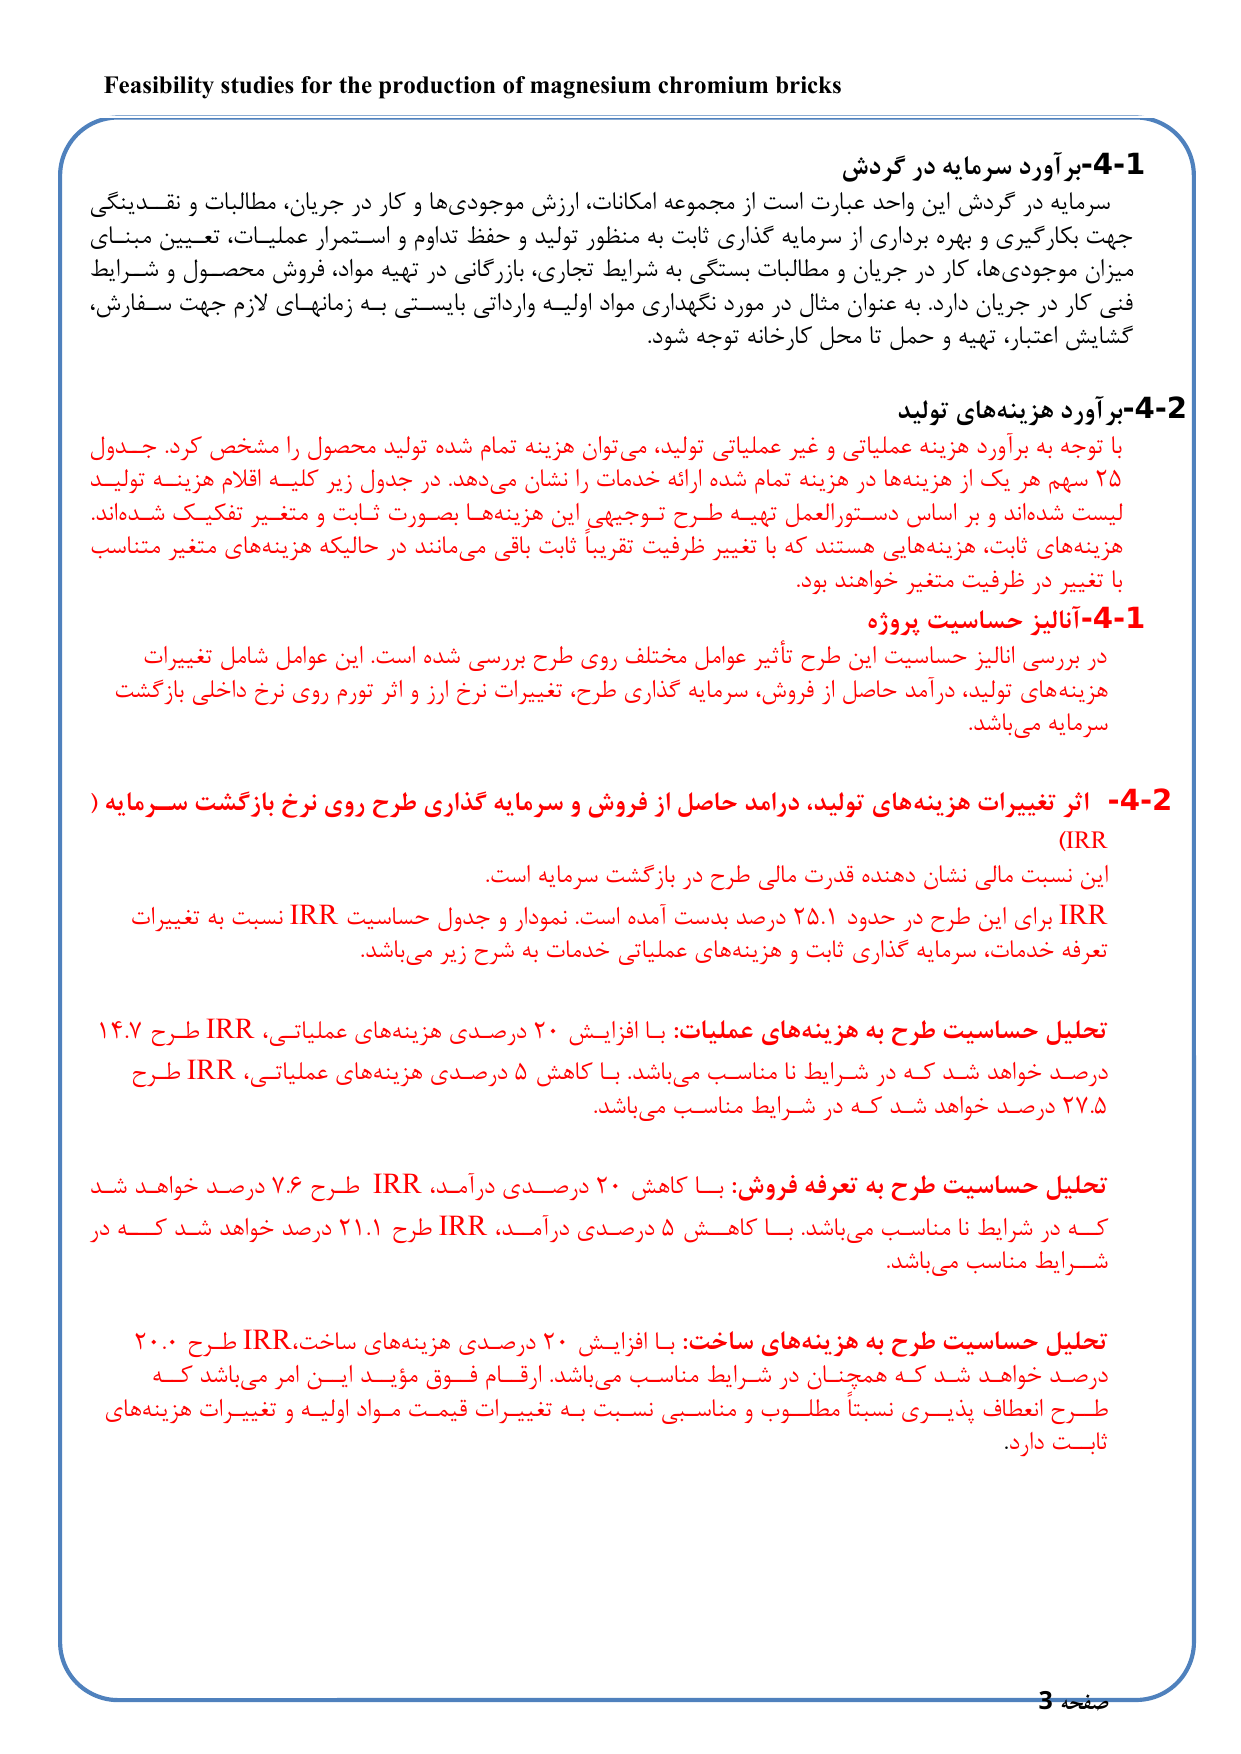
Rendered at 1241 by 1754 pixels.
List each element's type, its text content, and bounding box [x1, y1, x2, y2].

subtitle آنالیز حساسیت پروژه [89, 602, 1081, 639]
text در بررسی انالیز حساسیت این طرح تأثیر عوامل مختلف روی طرح بررسی شده است. این عوامل شامل تغییرات هزینه‌های تولید، درآمد حاصل از فروش، سرمایه گذاری طرح، تغییرات نرخ ارز و اثر تورم روی نرخ داخلی بازگشت سرمایه می‌باشد. [89, 644, 1107, 741]
text IRR براي اين طرح در حدود 25.1 درصد بدست آمده است. نمودار و جدول حساسيت IRR نسبت به تغييرات تعرفه خدمات، سرمايه گذاري ثابت و هزینه‌های عملياتي خدمات به شرح زير می‌باشد. [89, 897, 1107, 968]
text سرمایه در گردش این واحد عبارت است از مجموعه امکانات، ارزش موجودی‌ها و کار در جریان، مطالبات و نقدینگی جهت بکارگیری و بهره برداری از سرمایه گذاری ثابت به منظور تولید و حفظ تداوم و استمرار عملیات، تعیین مبنای میزان موجودی‌ها، کار در جریان و مطالبات بستگی به شرایط تجاری، بازرگانی در تهیه مواد، فروش محصول و شرایط فنی کار در جریان دارد. به عنوان مثال در مورد نگهداری مواد اولیه وارداتی بایستی به زمانهای لازم جهت سفارش، گشایش اعتبار، تهیه و حمل تا محل کارخانه توجه شود. [89, 190, 1133, 354]
text اين نسبت مالي نشان دهنده قدرت مالي طرح در بازگشت سرمايه است. [89, 863, 1107, 893]
text تحليل حساسيت طرح به هزينه‌هاي عمليات: بـا افزایـش 20 درصـدی هزینه‌های عملیاتـی، IRR طـرح 14.7 درصـد خواهد شـد کـه در شـرایط نا مناسـب می‌باشد. بـا کاهش 5 درصـدی هزینه‌های عملیاتـی، IRR طـرح 27.5 درصـد خواهد شـد کـه در شـرایط مناسـب می‌باشد. [89, 1011, 1107, 1123]
subtitle اثر تغییرات هزینه‌های تولید، درامد حاصل از فروش و سرمایه گذاری طرح روی نرخ بازگشت سرمایه (IRR) [89, 783, 1107, 858]
subtitle برآورد هزینه‌های تولید [89, 391, 1122, 428]
text با توجه به برآورد هزینه عملیاتی و غیر عملیاتی تولید، می‌توان هزینه تمام شده تولید محصول را مشخص کرد. جدول 25 سهم هر یک از هزینه‌ها در هزینه تمام شده ارائه خدمات را نشان می‌دهد. در جدول زیر کلیه اقلام هزینه تولید لیست شده‌اند و بر اساس دستورالعمل تهیه طرح توجیهی این هزینه‌ها بصورت ثابت و متغیر تفکیک شده‌اند. هزینه‌های ثابت، هزینه‌هایی هستند که با تغییر ظرفیت تقریباً ثابت باقی می‌مانند در حالیکه هزینه‌های متغیر متناسب با تغییر در ظرفیت متغیر خواهند بود. [89, 434, 1122, 597]
text تحليل حساسيت طرح به تعرفه فروش: بــا کاهش 20 درصــدی درآمد، IRR طرح 7.6 درصد خواهد شد کــه در شرایط نا مناسـب می‌باشد. بــا کاهــش 5 درصـدی درآمــد، IRR طرح 21.1 درصد خواهد شد کــه در شــرایط مناسب می‌باشد. [89, 1166, 1107, 1279]
subtitle برآورد سرمایه در گردش [89, 148, 1081, 185]
text تحليل حساسيت طرح به هزینه‌های ساخت: بـا افزایـش 20 درصـدی هزینه‌های ساخت،IRR طـرح 20.0 درصـد خواهـد شـد کـه همچنـان در شـرایط مناسـب می‌باشد. ارقــام فــوق مؤيــد ايــن امر می‌باشد کــه طــرح انعطاف پذيــري نسبتاً مطلــوب و مناسـبي نسـبت بـه تغييـرات قيمـت مـواد اوليـه و تغییـرات هزینه‌های ثابــت دارد. [89, 1322, 1107, 1460]
